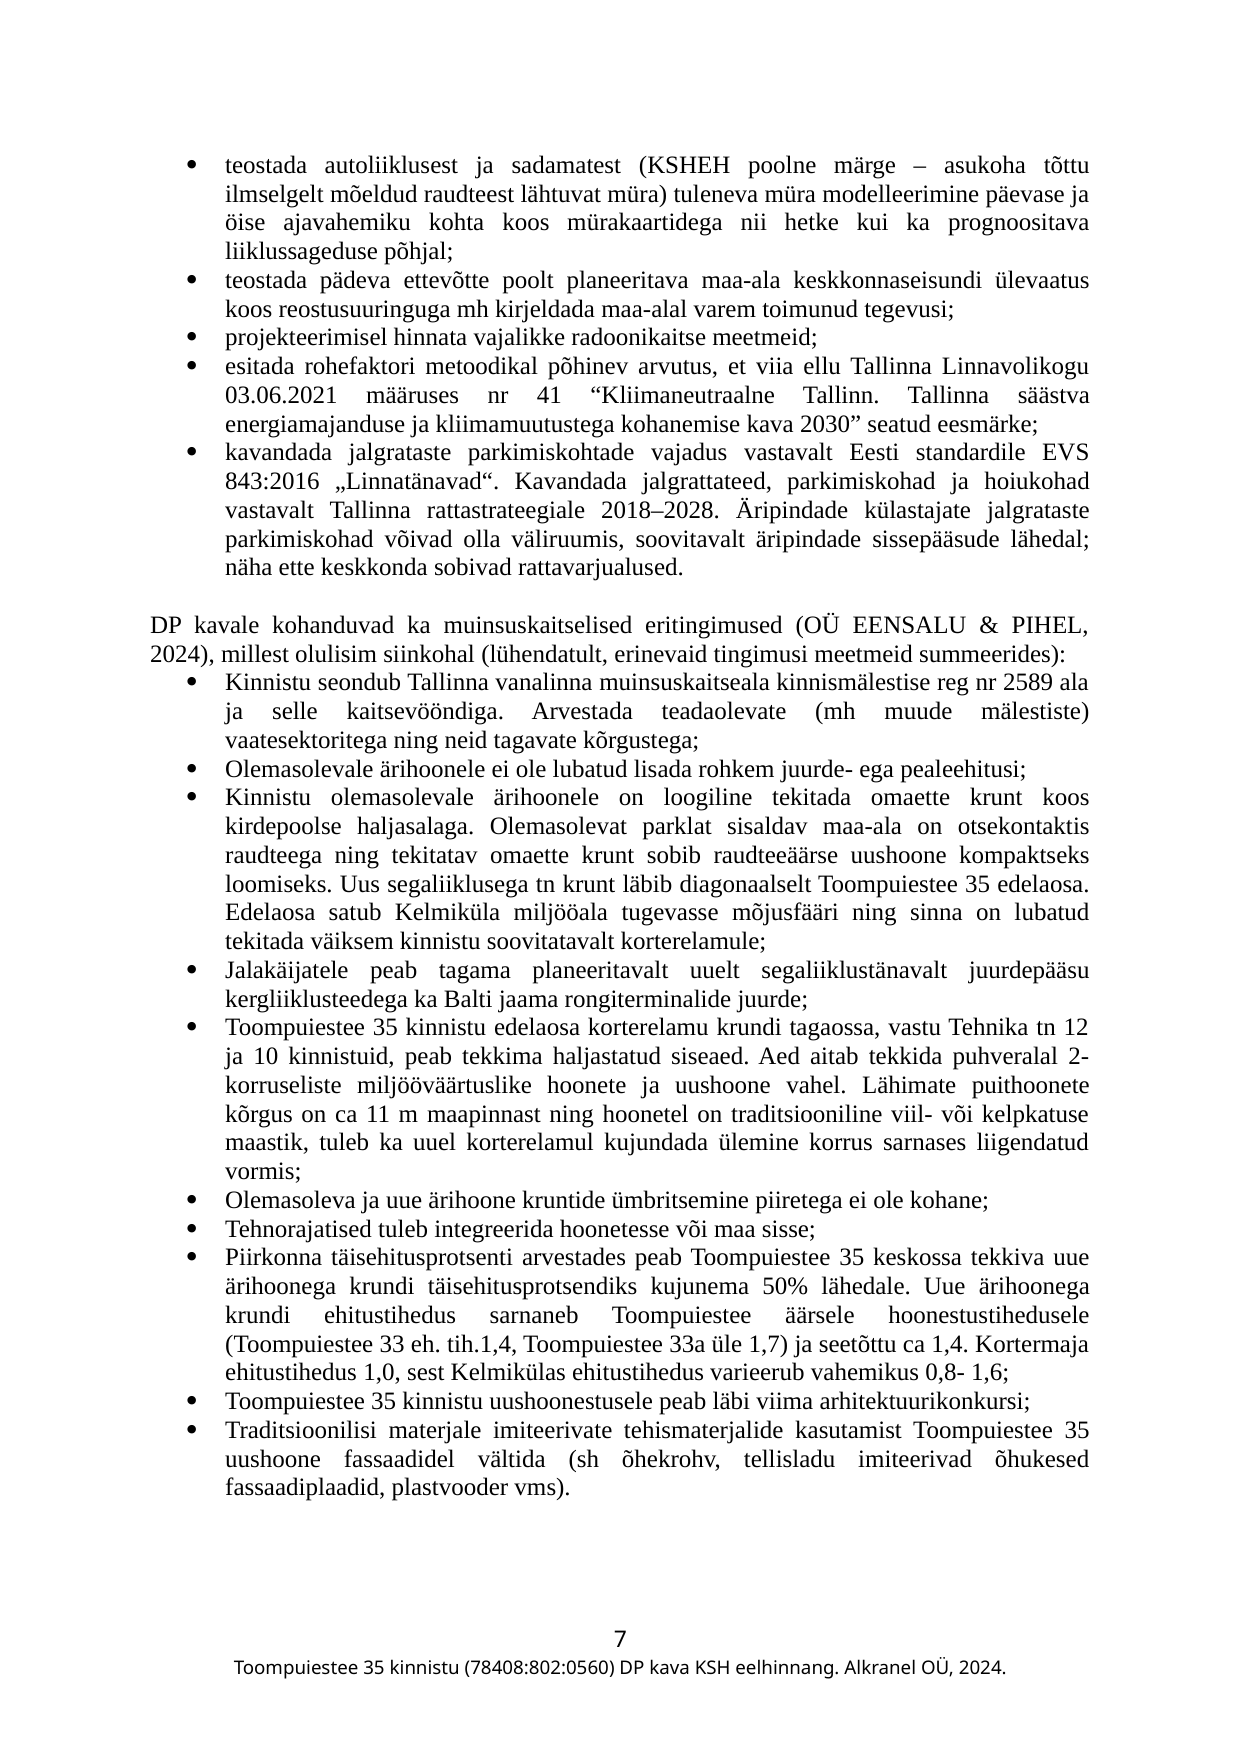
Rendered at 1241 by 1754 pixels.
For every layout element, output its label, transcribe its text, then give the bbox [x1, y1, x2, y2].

list Toompuiestee 35 kinnistu uushoonestusele peab läbi viima arhitektuurikonkursi; [187, 1386, 1090, 1415]
text DP kavale kohanduvad ka muinsuskaitselised eritingimused (OÜ EENSALU & PIHEL, 2024), millest olulisim siinkohal (lühendatult, erinevaid tingimusi meetmeid summeerides): [150, 610, 1090, 667]
list kavandada jalgrataste parkimiskohtade vajadus vastavalt Eesti standardile EVS 843:2016 „Linnatänavad“. Kavandada jalgrattateed, parkimiskohad ja hoiukohad vastavalt Tallinna rattastrateegiale 2018–2028. Äripindade külastajate jalgrataste parkimiskohad võivad olla väliruumis, soovitavalt äripindade sissepääsude lähedal; näha ette keskkonda sobivad rattavarjualused. [187, 437, 1090, 581]
list teostada pädeva ettevõtte poolt planeeritava maa-ala keskkonnaseisundi ülevaatus koos reostusuuringuga mh kirjeldada maa-alal varem toimunud tegevusi; [187, 265, 1090, 322]
list Jalakäijatele peab tagama planeeritavalt uuelt segaliiklustänavalt juurdepääsu kergliiklusteedega ka Balti jaama rongiterminalide juurde; [187, 955, 1090, 1012]
list Kinnistu seondub Tallinna vanalinna muinsuskaitseala kinnismälestise reg nr 2589 ala ja selle kaitsevööndiga. Arvestada teadaolevate (mh muude mälestiste) vaatesektoritega ning neid tagavate kõrgustega; [187, 667, 1090, 754]
list projekteerimisel hinnata vajalikke radoonikaitse meetmeid; [187, 322, 1090, 351]
list Tehnorajatised tuleb integreerida hoonetesse või maa sisse; [187, 1214, 1090, 1242]
list Traditsioonilisi materjale imiteerivate tehismaterjalide kasutamist Toompuiestee 35 uushoone fassaadidel vältida (sh õhekrohv, tellisladu imiteerivad õhukesed fassaadiplaadid, plastvooder vms). [187, 1415, 1090, 1501]
list esitada rohefaktori metoodikal põhinev arvutus, et viia ellu Tallinna Linnavolikogu 03.06.2021 määruses nr 41 “Kliimaneutraalne Tallinn. Tallinna säästva energiamajanduse ja kliimamuutustega kohanemise kava 2030” seatud eesmärke; [187, 351, 1090, 437]
list Toompuiestee 35 kinnistu edelaosa korterelamu krundi tagaossa, vastu Tehnika tn 12 ja 10 kinnistuid, peab tekkima haljastatud siseaed. Aed aitab tekkida puhveralal 2-korruseliste miljööväärtuslike hoonete ja uushoone vahel. Lähimate puithoonete kõrgus on ca 11 m maapinnast ning hoonetel on traditsiooniline viil- või kelpkatuse maastik, tuleb ka uuel korterelamul kujundada ülemine korrus sarnases liigendatud vormis; [187, 1012, 1090, 1185]
list Piirkonna täisehitusprotsenti arvestades peab Toompuiestee 35 keskossa tekkiva uue ärihoonega krundi täisehitusprotsendiks kujunema 50% lähedale. Uue ärihoonega krundi ehitustihedus sarnaneb Toompuiestee äärsele hoonestustihedusele (Toompuiestee 33 eh. tih.1,4, Toompuiestee 33a üle 1,7) ja seetõttu ca 1,4. Kortermaja ehitustihedus 1,0, sest Kelmikülas ehitustihedus varieerub vahemikus 0,8- 1,6; [187, 1242, 1090, 1386]
list Kinnistu olemasolevale ärihoonele on loogiline tekitada omaette krunt koos kirdepoolse haljasalaga. Olemasolevat parklat sisaldav maa-ala on otsekontaktis raudteega ning tekitatav omaette krunt sobib raudteeäärse uushoone kompaktseks loomiseks. Uus segaliiklusega tn krunt läbib diagonaalselt Toompuiestee 35 edelaosa. Edelaosa satub Kelmiküla miljööala tugevasse mõjusfääri ning sinna on lubatud tekitada väiksem kinnistu soovitatavalt korterelamule; [187, 782, 1090, 955]
list Olemasolevale ärihoonele ei ole lubatud lisada rohkem juurde- ega pealeehitusi; [187, 754, 1090, 782]
list teostada autoliiklusest ja sadamatest (KSHEH poolne märge – asukoha tõttu ilmselgelt mõeldud raudteest lähtuvat müra) tuleneva müra modelleerimine päevase ja öise ajavahemiku kohta koos mürakaartidega nii hetke kui ka prognoositava liiklussageduse põhjal; [187, 150, 1090, 265]
list Olemasoleva ja uue ärihoone kruntide ümbritsemine piiretega ei ole kohane; [187, 1185, 1090, 1214]
